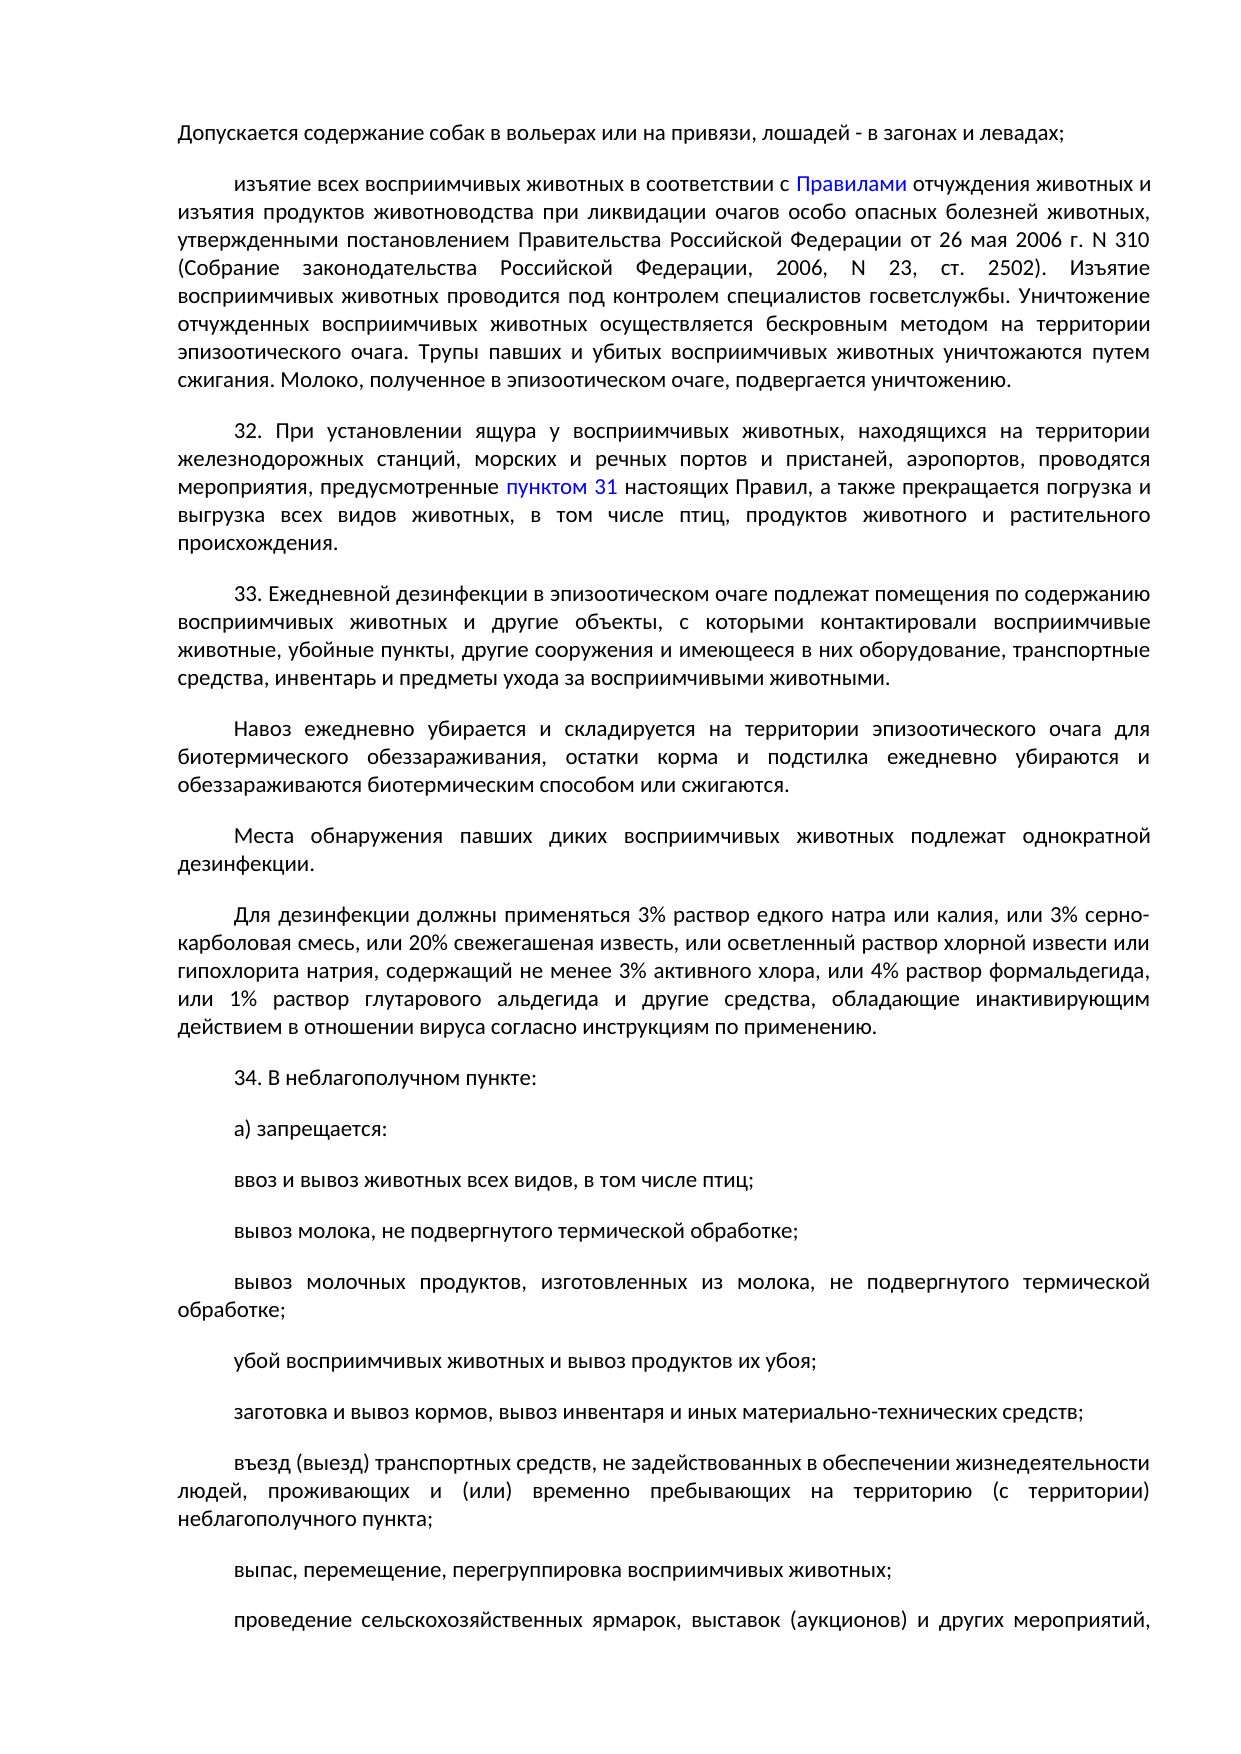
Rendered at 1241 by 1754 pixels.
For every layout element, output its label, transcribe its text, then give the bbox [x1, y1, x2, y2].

text 34. В неблагополучном пункте: [177, 1063, 1152, 1091]
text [177, 1606, 1152, 1634]
text Места обнаружения павших диких восприимчивых животных подлежат однократной дезинфекции. [177, 821, 1152, 877]
text вывоз молочных продуктов, изготовленных из молока, не подвергнутого термической обработке; [177, 1267, 1152, 1323]
text Навоз ежедневно убирается и складируется на территории эпизоотического очага для биотермического обеззараживания, остатки корма и подстилка ежедневно убираются и обеззараживаются биотермическим способом или сжигаются. [177, 714, 1152, 798]
text изъятие всех восприимчивых животных в соответствии с Правилами отчуждения животных и изъятия продуктов животноводства при ликвидации очагов особо опасных болезней животных, утвержденными постановлением Правительства Российской Федерации от 26 мая 2006 г. N 310 (Собрание законодательства Российской Федерации, 2006, N 23, ст. 2502). Изъятие восприимчивых животных проводится под контролем специалистов госветслужбы. Уничтожение отчужденных восприимчивых животных осуществляется бескровным методом на территории эпизоотического очага. Трупы павших и убитых восприимчивых животных уничтожаются путем сжигания. Молоко, полученное в эпизоотическом очаге, подвергается уничтожению. [177, 169, 1152, 393]
text 32. При установлении ящура у восприимчивых животных, находящихся на территории железнодорожных станций, морских и речных портов и пристаней, аэропортов, проводятся мероприятия, предусмотренные пунктом 31 настоящих Правил, а также прекращается погрузка и выгрузка всех видов животных, в том числе птиц, продуктов животного и растительного происхождения. [177, 416, 1152, 556]
text Для дезинфекции должны применяться 3% раствор едкого натра или калия, или 3% серно-карболовая смесь, или 20% свежегашеная известь, или осветленный раствор хлорной извести или гипохлорита натрия, содержащий не менее 3% активного хлора, или 4% раствор формальдегида, или 1% раствор глутарового альдегида и другие средства, обладающие инактивирующим действием в отношении вируса согласно инструкциям по применению. [177, 900, 1152, 1040]
text заготовка и вывоз кормов, вывоз инвентаря и иных материально-технических средств; [177, 1397, 1152, 1425]
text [177, 118, 1152, 146]
text въезд (выезд) транспортных средств, не задействованных в обеспечении жизнедеятельности людей, проживающих и (или) временно пребывающих на территорию (с территории) неблагополучного пункта; [177, 1448, 1152, 1532]
text а) запрещается: [177, 1114, 1152, 1142]
text вывоз молока, не подвергнутого термической обработке; [177, 1216, 1152, 1244]
text выпас, перемещение, перегруппировка восприимчивых животных; [177, 1555, 1152, 1583]
text ввоз и вывоз животных всех видов, в том числе птиц; [177, 1165, 1152, 1193]
text убой восприимчивых животных и вывоз продуктов их убоя; [177, 1346, 1152, 1374]
text 33. Ежедневной дезинфекции в эпизоотическом очаге подлежат помещения по содержанию восприимчивых животных и другие объекты, с которыми контактировали восприимчивые животные, убойные пункты, другие сооружения и имеющееся в них оборудование, транспортные средства, инвентарь и предметы ухода за восприимчивыми животными. [177, 579, 1152, 691]
